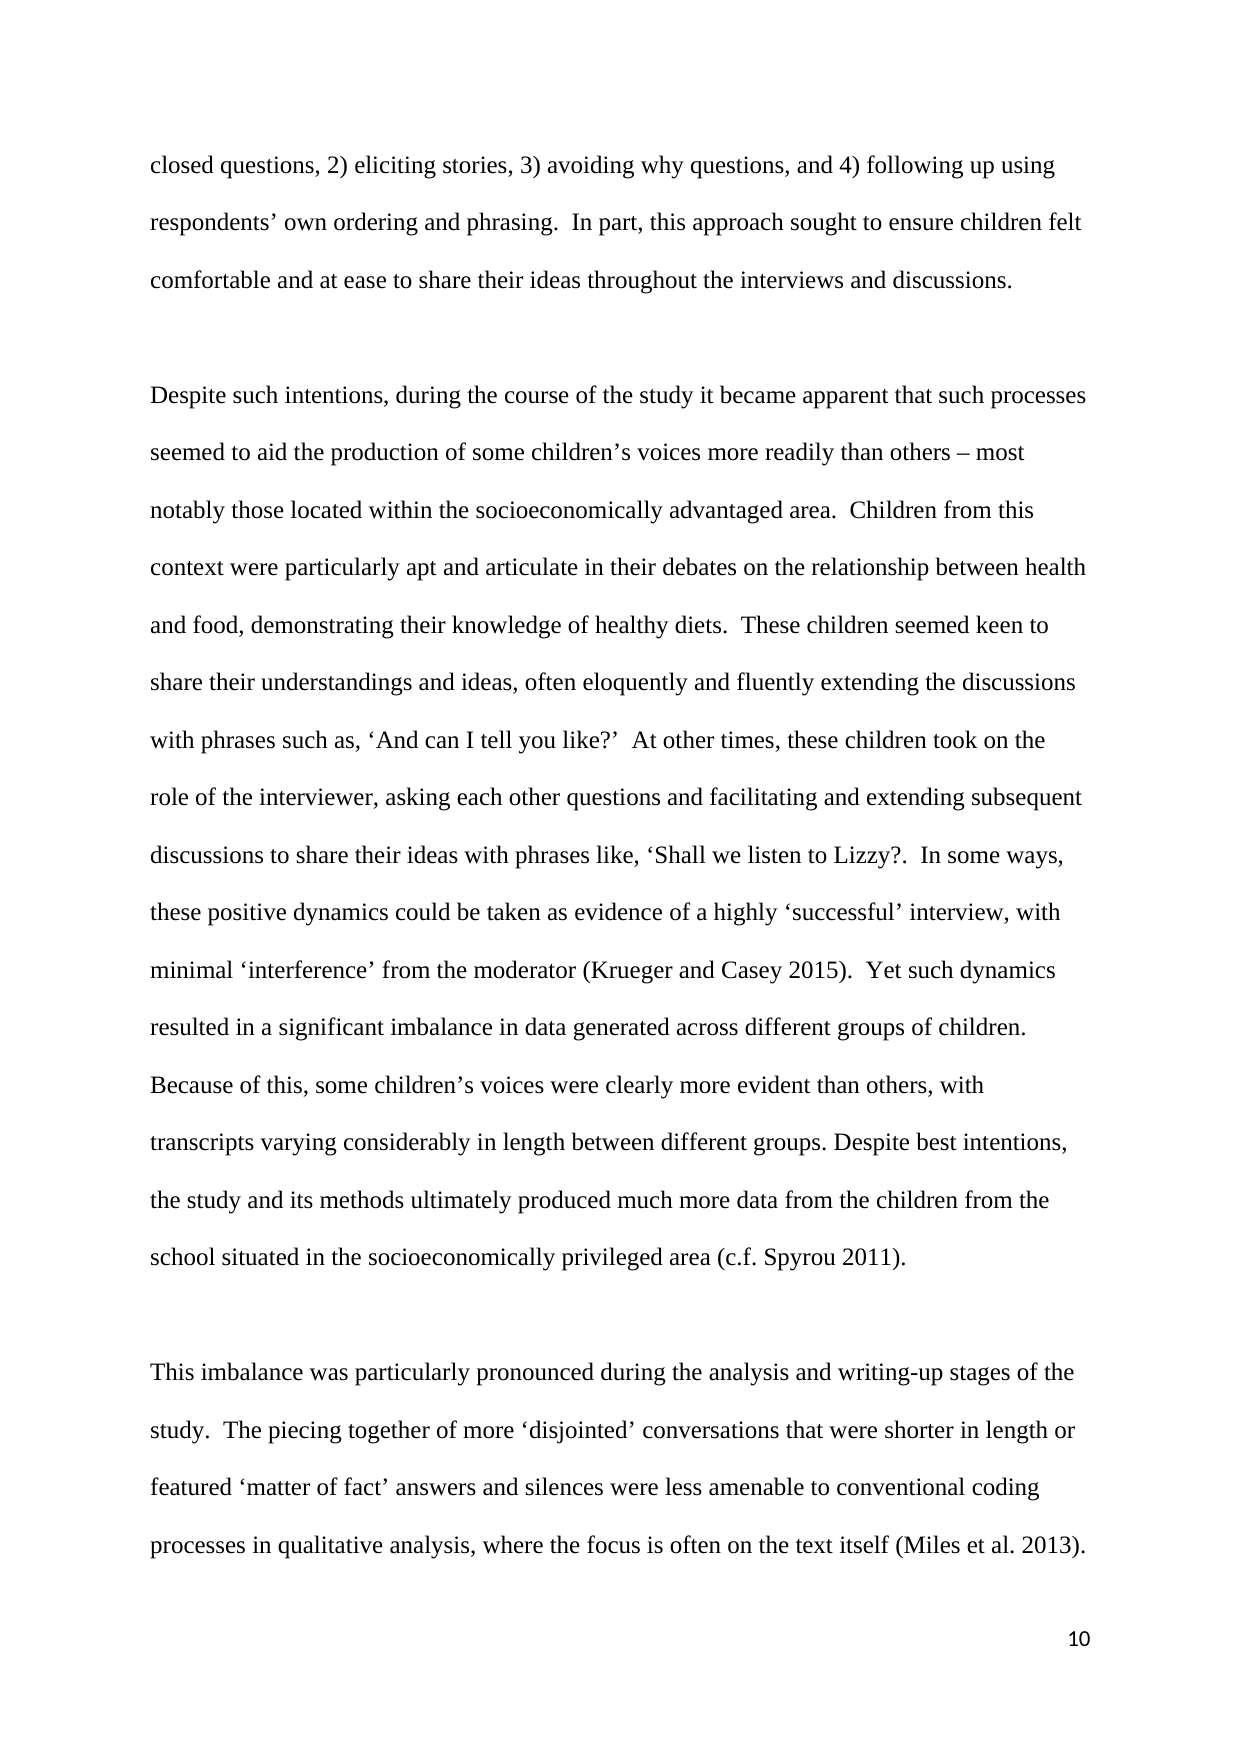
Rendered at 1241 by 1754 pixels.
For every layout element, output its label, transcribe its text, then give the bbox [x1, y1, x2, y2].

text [150, 150, 1090, 294]
list Despite such intentions, during the course of the study it became apparent that such processes seemed to aid the production of some children’s voices more readily than others – most notably those located within the socioeconomically advantaged area. Children from this context were particularly apt and articulate in their debates on the relationship between health and food, demonstrating their knowledge of healthy diets. These children seemed keen to share their understandings and ideas, often eloquently and fluently extending the discussions with phrases such as, ‘And can I tell you like?’ At other times, these children took on the role of the interviewer, asking each other questions and facilitating and extending subsequent discussions to share their ideas with phrases like, ‘Shall we listen to Lizzy?. In some ways, these positive dynamics could be taken as evidence of a highly ‘successful’ interview, with minimal ‘interference’ from the moderator (Krueger and Casey 2015). Yet such dynamics resulted in a significant imbalance in data generated across different groups of children. Because of this, some children’s voices were clearly more evident than others, with transcripts varying considerably in length between different groups. Despite best intentions, the study and its methods ultimately produced much more data from the children from the school situated in the socioeconomically privileged area (c.f. Spyrou 2011). [150, 380, 1090, 1271]
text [150, 1357, 1090, 1559]
